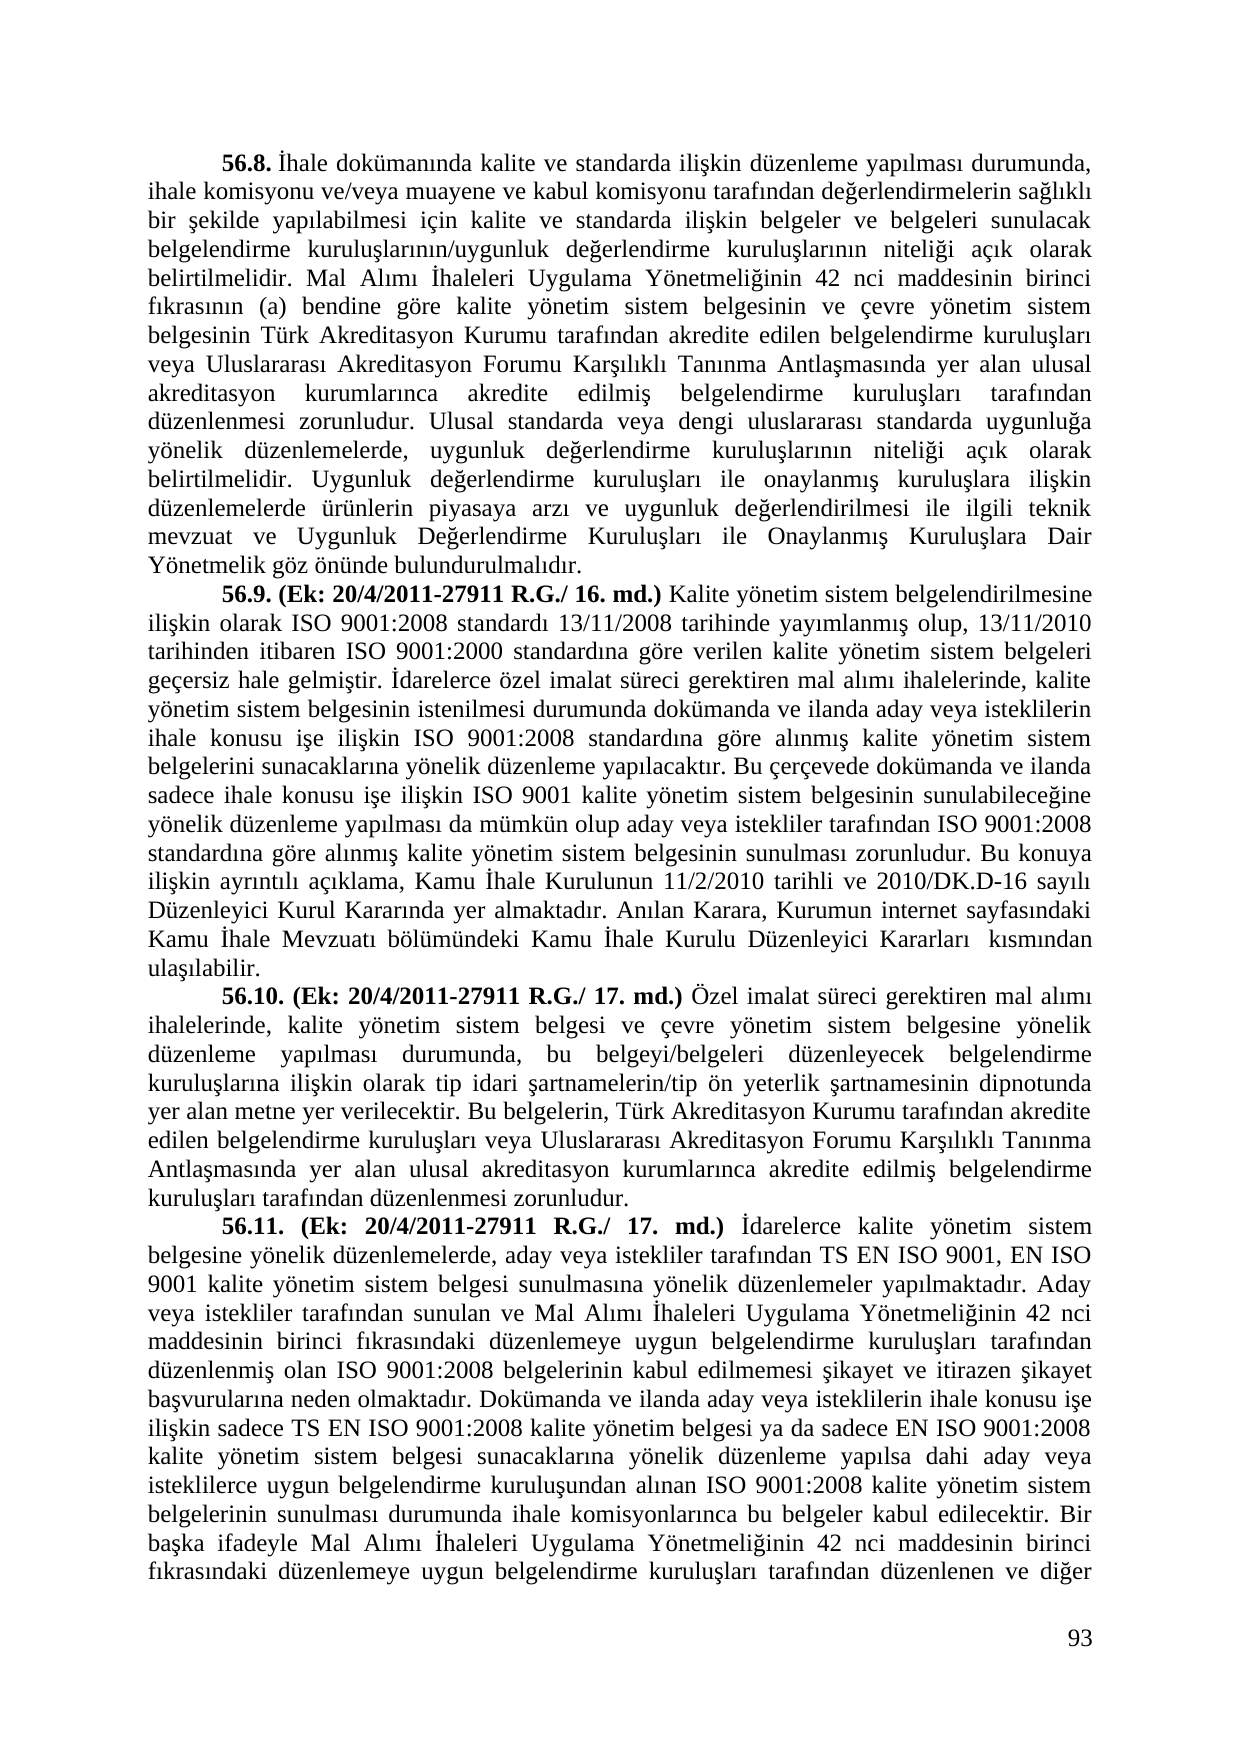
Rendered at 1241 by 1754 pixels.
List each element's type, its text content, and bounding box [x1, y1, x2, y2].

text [148, 1211, 1092, 1585]
text 56.9. (Ek: 20/4/2011-27911 R.G./ 16. md.) Kalite yönetim sistem belgelendirilmesine ilişkin olarak ISO 9001:2008 standardı 13/11/2008 tarihinde yayımlanmış olup, 13/11/2010 tarihinden itibaren ISO 9001:2000 standardına göre verilen kalite yönetim sistem belgeleri geçersiz hale gelmiştir. İdarelerce özel imalat süreci gerektiren mal alımı ihalelerinde, kalite yönetim sistem belgesinin istenilmesi durumunda dokümanda ve ilanda aday veya isteklilerin ihale konusu işe ilişkin ISO 9001:2008 standardına göre alınmış kalite yönetim sistem belgelerini sunacaklarına yönelik düzenleme yapılacaktır. Bu çerçevede dokümanda ve ilanda sadece ihale konusu işe ilişkin ISO 9001 kalite yönetim sistem belgesinin sunulabileceğine yönelik düzenleme yapılması da mümkün olup aday veya istekliler tarafından ISO 9001:2008 standardına göre alınmış kalite yönetim sistem belgesinin sunulması zorunludur. Bu konuya ilişkin ayrıntılı açıklama, Kamu İhale Kurulunun 11/2/2010 tarihli ve 2010/DK.D-16 sayılı Düzenleyici Kurul Kararında yer almaktadır. Anılan Karara, Kurumun internet sayfasındaki Kamu İhale Mevzuatı bölümündeki Kamu İhale Kurulu Düzenleyici Kararları kısmından ulaşılabilir. [148, 579, 1092, 981]
text 56.10. (Ek: 20/4/2011-27911 R.G./ 17. md.) Özel imalat süreci gerektiren mal alımı ihalelerinde, kalite yönetim sistem belgesi ve çevre yönetim sistem belgesine yönelik düzenleme yapılması durumunda, bu belgeyi/belgeleri düzenleyecek belgelendirme kuruluşlarına ilişkin olarak tip idari şartnamelerin/tip ön yeterlik şartnamesinin dipnotunda yer alan metne yer verilecektir. Bu belgelerin, Türk Akreditasyon Kurumu tarafından akredite edilen belgelendirme kuruluşları veya Uluslararası Akreditasyon Forumu Karşılıklı Tanınma Antlaşmasında yer alan ulusal akreditasyon kurumlarınca akredite edilmiş belgelendirme kuruluşları tarafından düzenlenmesi zorunludur. [148, 981, 1092, 1211]
text 56.8. İhale dokümanında kalite ve standarda ilişkin düzenleme yapılması durumunda, ihale komisyonu ve/veya muayene ve kabul komisyonu tarafından değerlendirmelerin sağlıklı bir şekilde yapılabilmesi için kalite ve standarda ilişkin belgeler ve belgeleri sunulacak belgelendirme kuruluşlarının/uygunluk değerlendirme kuruluşlarının niteliği açık olarak belirtilmelidir. Mal Alımı İhaleleri Uygulama Yönetmeliğinin 42 nci maddesinin birinci fıkrasının (a) bendine göre kalite yönetim sistem belgesinin ve çevre yönetim sistem belgesinin Türk Akreditasyon Kurumu tarafından akredite edilen belgelendirme kuruluşları veya Uluslararası Akreditasyon Forumu Karşılıklı Tanınma Antlaşmasında yer alan ulusal akreditasyon kurumlarınca akredite edilmiş belgelendirme kuruluşları tarafından düzenlenmesi zorunludur. Ulusal standarda veya dengi uluslararası standarda uygunluğa yönelik düzenlemelerde, uygunluk değerlendirme kuruluşlarının niteliği açık olarak belirtilmelidir. Uygunluk değerlendirme kuruluşları ile onaylanmış kuruluşlara ilişkin düzenlemelerde ürünlerin piyasaya arzı ve uygunluk değerlendirilmesi ile ilgili teknik mevzuat ve Uygunluk Değerlendirme Kuruluşları ile Onaylanmış Kuruluşlara Dair Yönetmelik göz önünde bulundurulmalıdır. [148, 148, 1092, 579]
